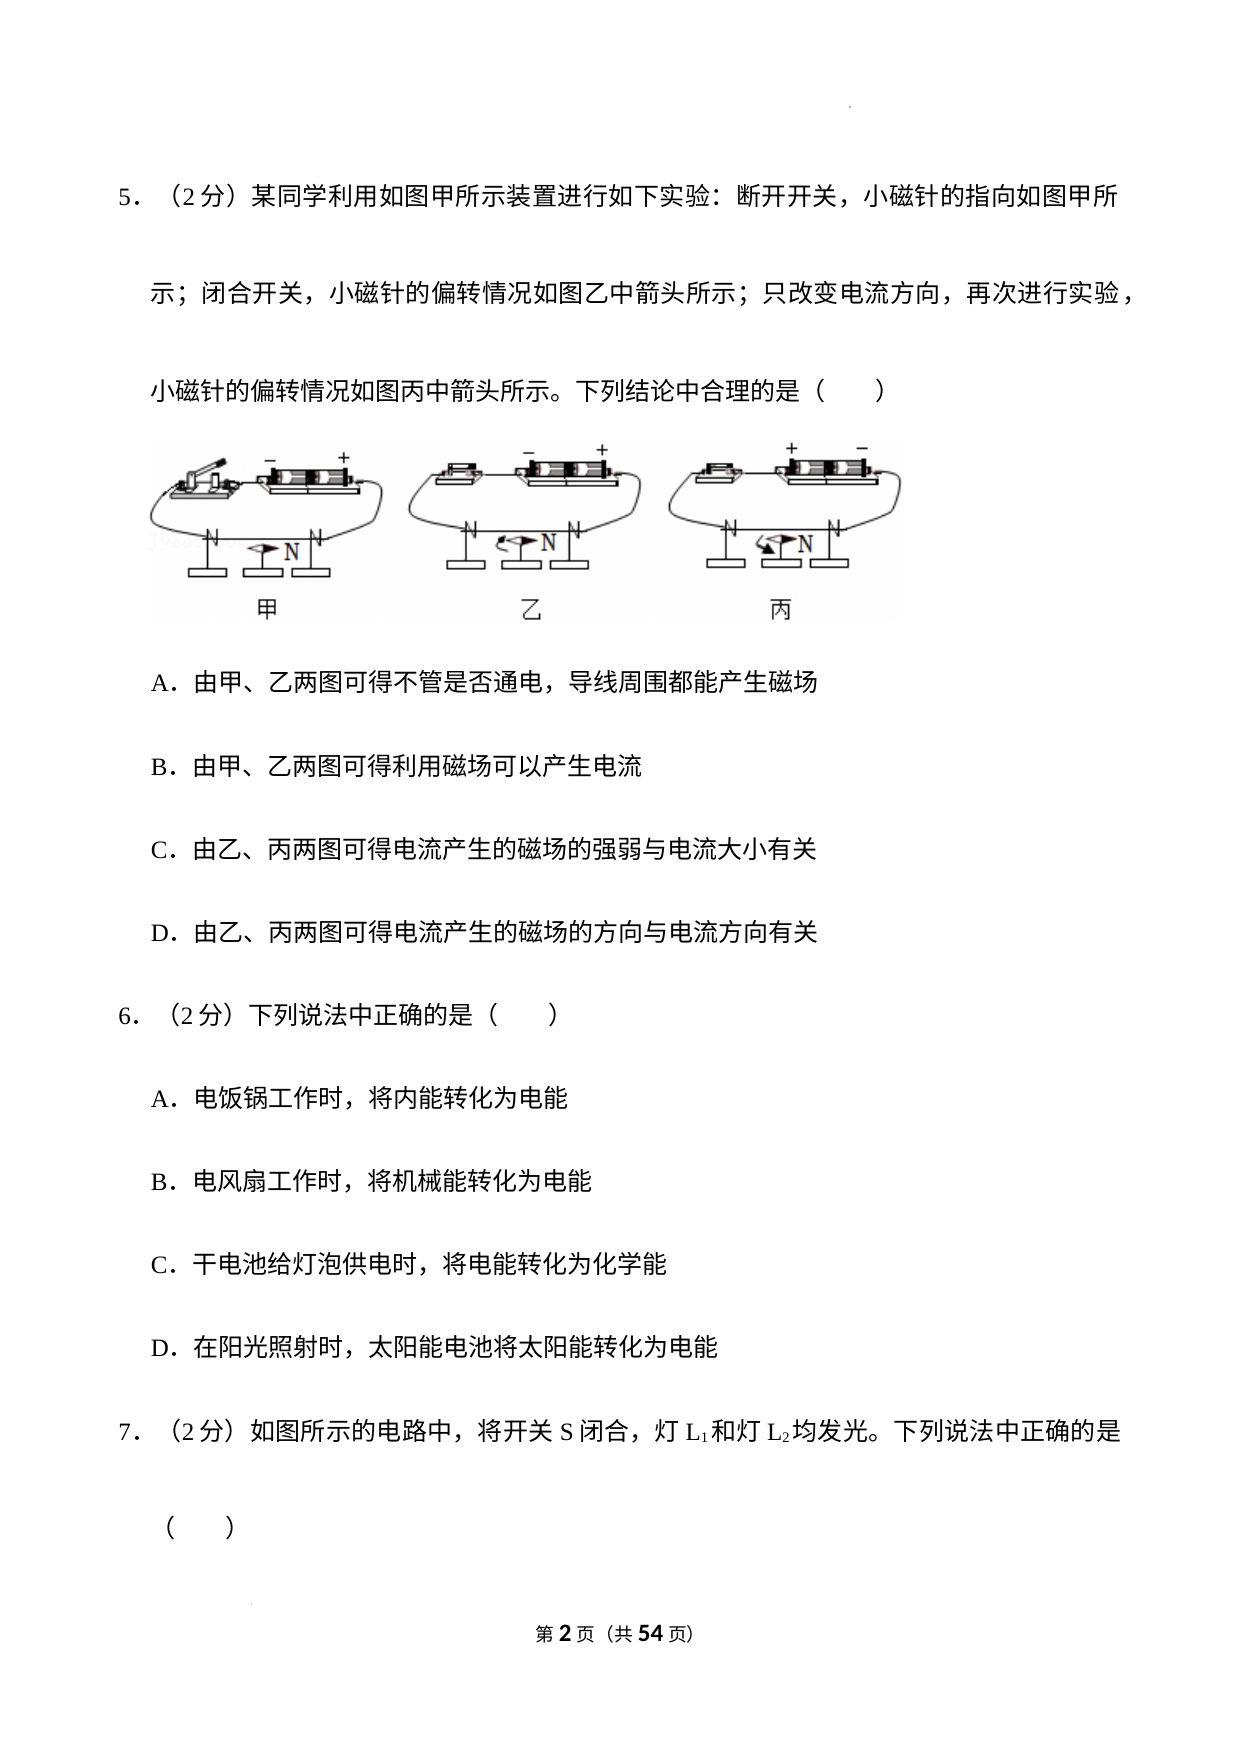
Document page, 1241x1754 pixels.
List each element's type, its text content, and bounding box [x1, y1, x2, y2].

text B．电风扇工作时，将机械能转化为电能 [118, 1147, 1122, 1212]
text C．由乙、丙两图可得电流产生的磁场的强弱与电流大小有关 [118, 815, 1122, 880]
text A．由甲、乙两图可得不管是否通电，导线周围都能产生磁场 [118, 648, 1122, 713]
text 5．（2分）某同学利用如图甲所示装置进行如下实验：断开开关，小磁针的指向如图甲所示；闭合开关，小磁针的偏转情况如图乙中箭头所示；只改变电流方向，再次进行实验，小磁针的偏转情况如图丙中箭头所示。下列结论中合理的是（ ） [118, 162, 1122, 422]
text A．电饭锅工作时，将内能转化为电能 [118, 1064, 1122, 1129]
text 7．（2分）如图所示的电路中，将开关S闭合，灯L1和灯L2均发光。下列说法中正确的是（ ） [118, 1397, 1122, 1559]
text 6．（2分）下列说法中正确的是（ ） [118, 981, 1122, 1046]
picture [146, 440, 904, 623]
text B．由甲、乙两图可得利用磁场可以产生电流 [118, 732, 1122, 797]
text C．干电池给灯泡供电时，将电能转化为化学能 [118, 1230, 1122, 1295]
text D．在阳光照射时，太阳能电池将太阳能转化为电能 [118, 1313, 1122, 1378]
text D．由乙、丙两图可得电流产生的磁场的方向与电流方向有关 [118, 898, 1122, 963]
